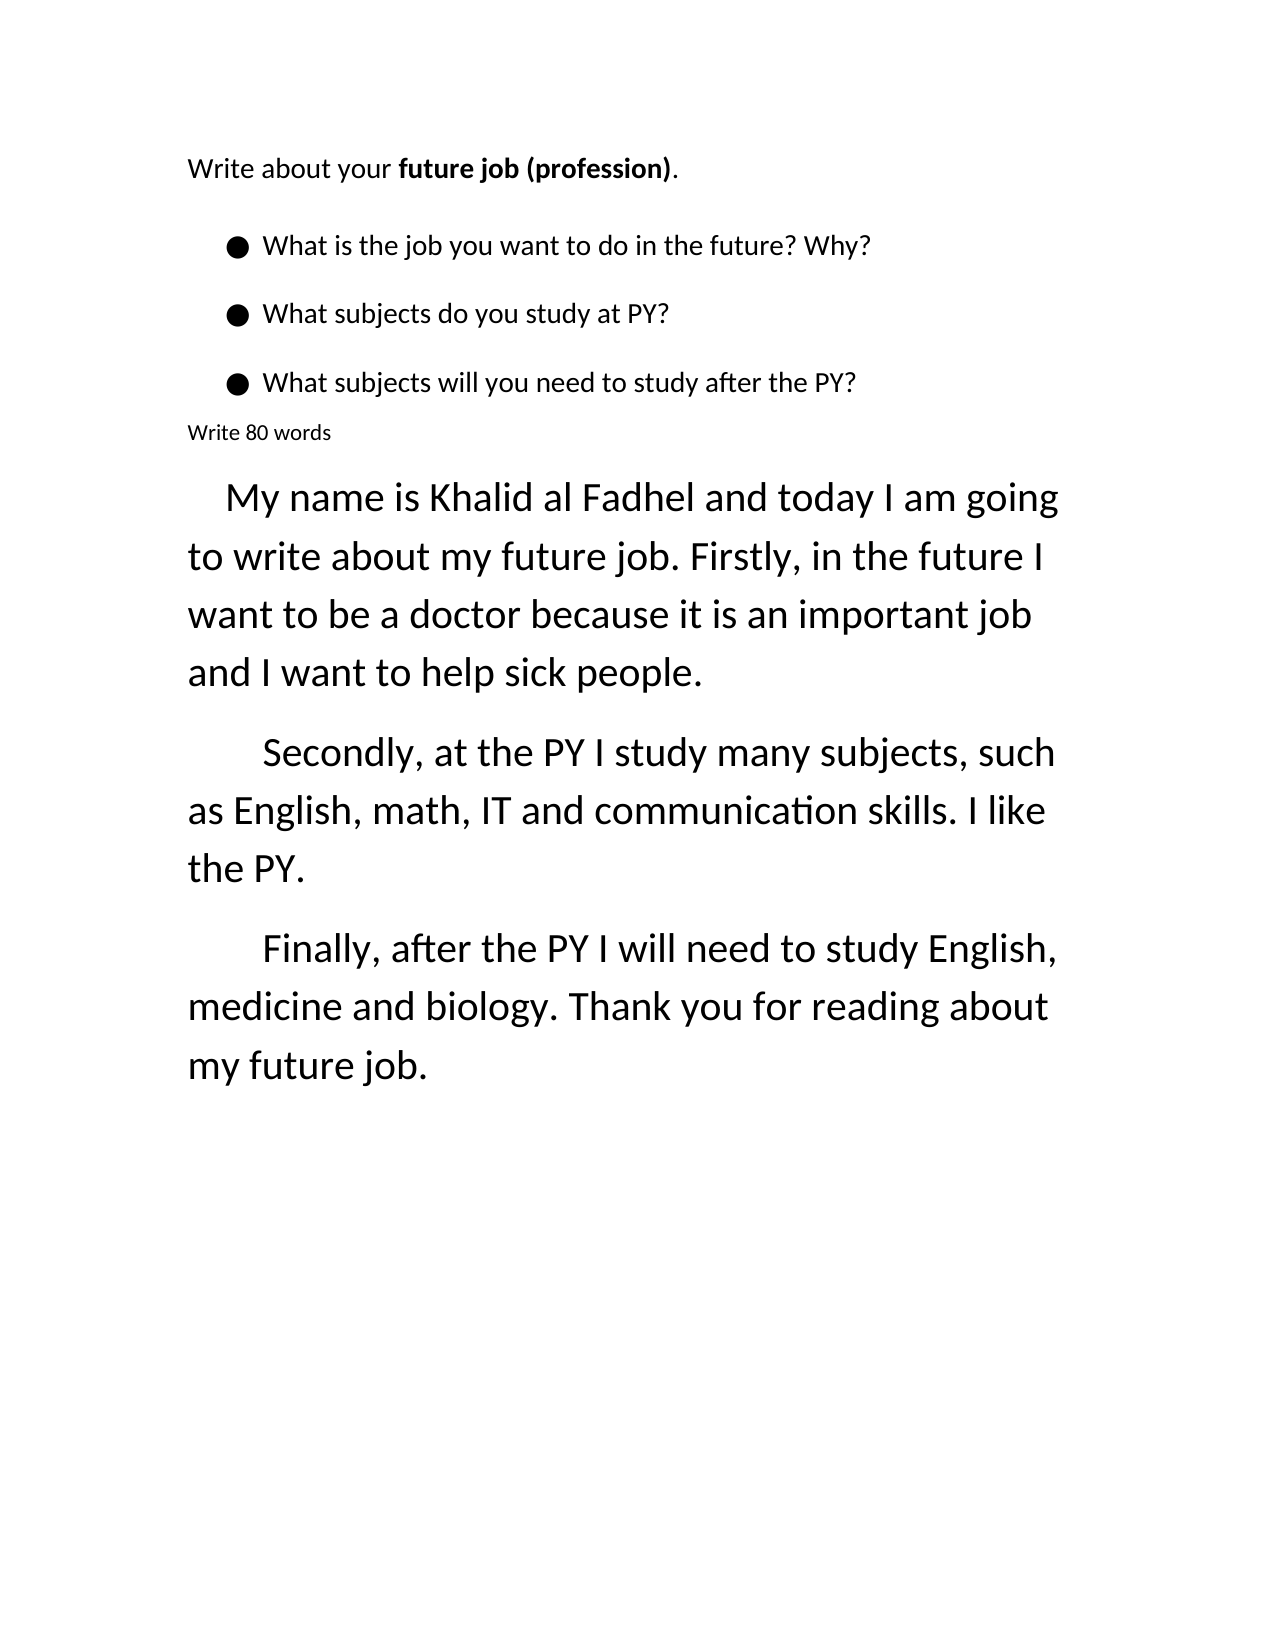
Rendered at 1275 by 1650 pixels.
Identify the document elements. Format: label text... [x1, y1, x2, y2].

text Write about your future job (profession). [187, 150, 1087, 186]
text My name is Khalid al Fadhel and today I am going to write about my future job. Firstly, in the future I want to be a doctor because it is an important job and I want to help sick people. [187, 471, 1087, 697]
list What is the job you want to do in the future? Why? [225, 212, 1087, 272]
text Write 80 words [187, 418, 1087, 446]
text Finally, after the PY I will need to study English, medicine and biology. Thank you for reading about my future job. [187, 922, 1087, 1089]
text Secondly, at the PY I study many subjects, such as English, math, IT and communication skills. I like the PY. [187, 726, 1087, 893]
list What subjects do you study at PY? [225, 281, 1087, 340]
list What subjects will you need to study after the PY? [225, 349, 1087, 409]
